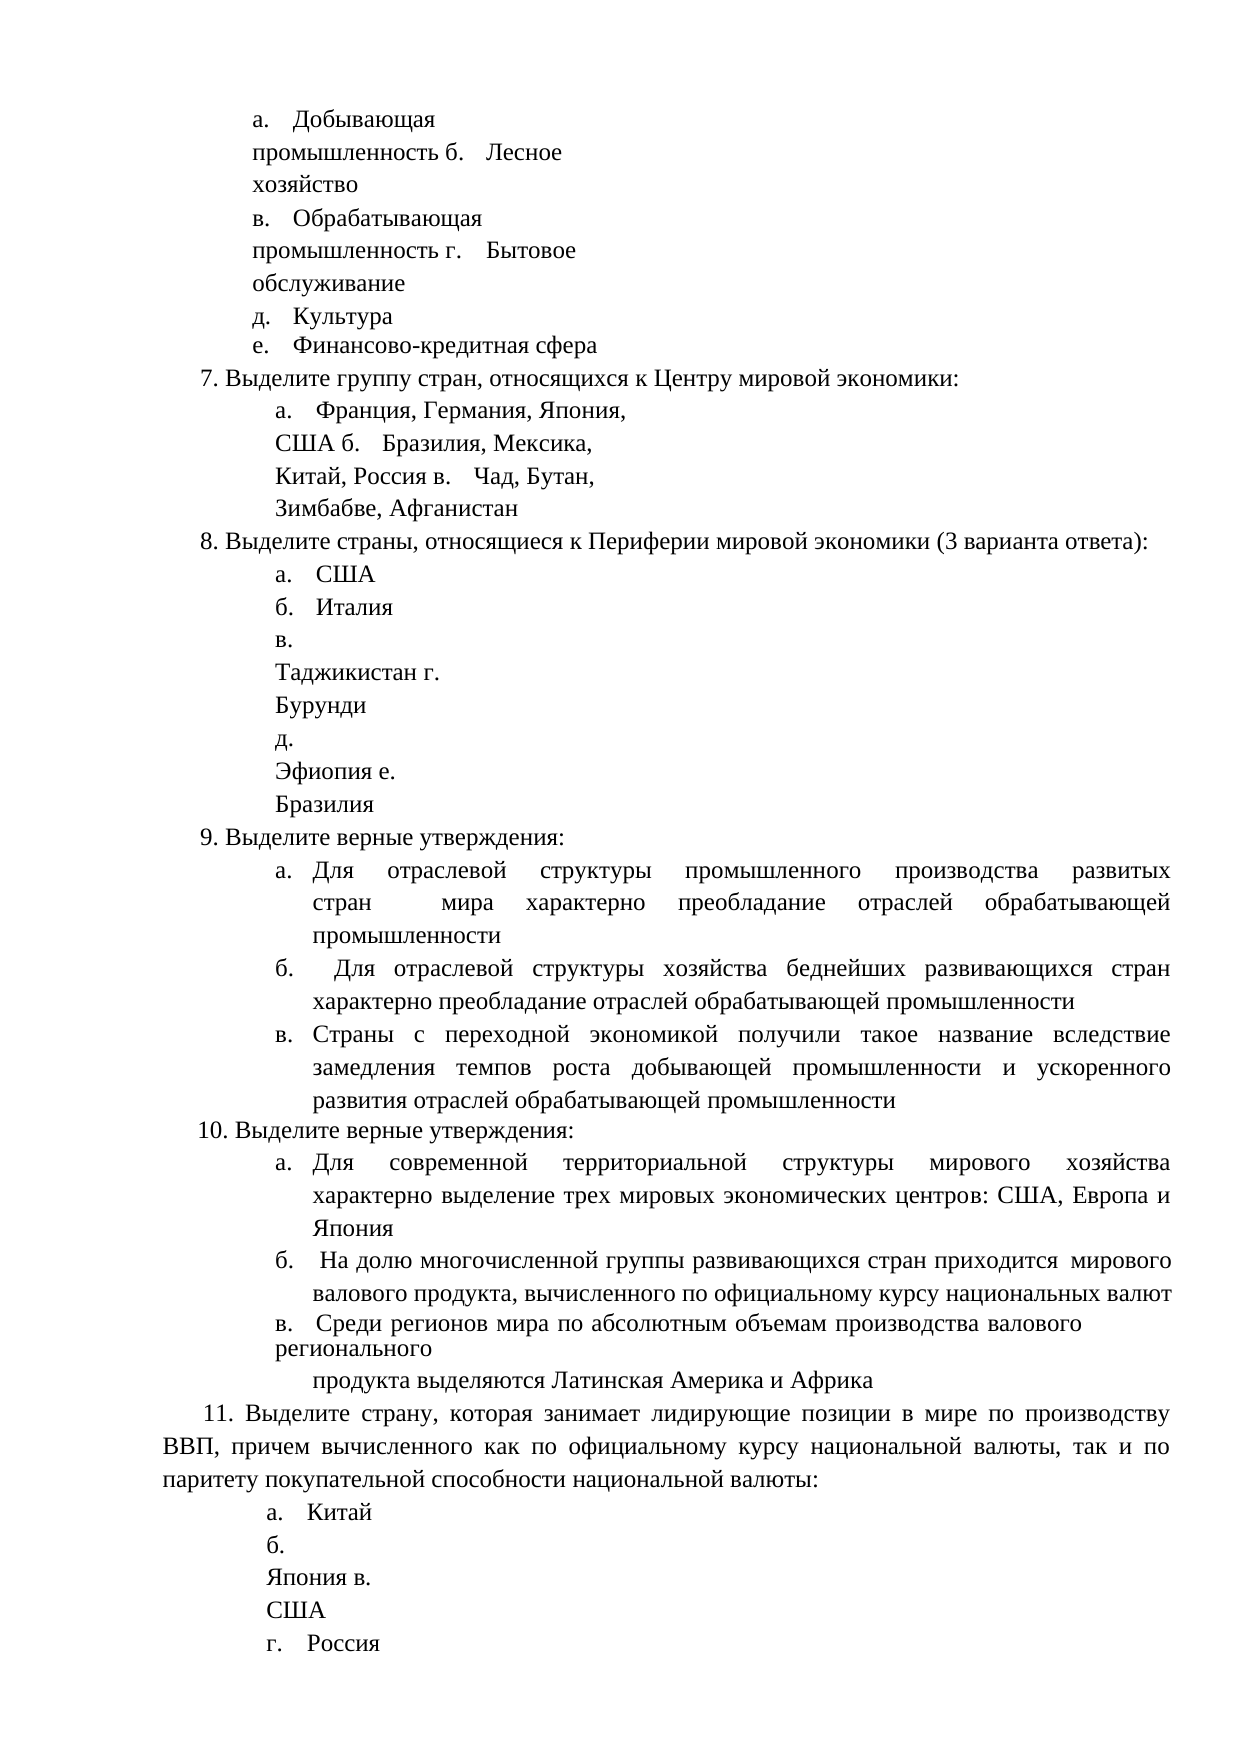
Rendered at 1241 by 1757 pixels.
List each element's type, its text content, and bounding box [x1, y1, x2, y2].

text г. Россия [266, 1628, 1180, 1657]
text а. Франция, Германия, Япония, США б. Бразилия, Мексика, Китай, Россия в. Чад, Бутан, Зимбабве, Афганистан [275, 395, 662, 522]
text в. Обрабатывающая промышленность г. Бытовое обслуживание [252, 203, 667, 297]
text е. Финансово-кредитная сфера [252, 330, 1180, 358]
text а. США [275, 559, 1180, 588]
text д. Культура [252, 301, 1180, 330]
text а. Для современной территориальной структуры мирового хозяйства характерно выделение трех мировых экономических центров: США, Европа и Япония [275, 1147, 1171, 1241]
text д. Эфиопия е. Бразилия [275, 723, 408, 818]
text б. На долю многочисленной группы развивающихся стран приходится мирового валового продукта, вычисленного по официальному курсу национальных валют [275, 1246, 1172, 1307]
text 7. Выделите группу стран, относящихся к Центру мировой экономики: [200, 363, 1180, 391]
text а. Для отраслевой структуры промышленного производства развитых стран мира характерно преобладание отраслей обрабатывающей промышленности [275, 855, 1171, 949]
text продукта выделяются Латинская Америка и Африка [312, 1365, 1180, 1394]
text в. Таджикистан г. Бурунди [275, 624, 447, 719]
text б. Для отраслевой структуры хозяйства беднейших развивающихся стран характерно преобладание отраслей обрабатывающей промышленности [275, 953, 1171, 1015]
text а. Китай [266, 1497, 1180, 1526]
text 8. Выделите страны, относящиеся к Периферии мировой экономики (3 варианта ответа): [200, 526, 1180, 555]
text 9. Выделите верные утверждения: [200, 822, 1180, 851]
text а. Добывающая промышленность б. Лесное хозяйство [252, 104, 624, 198]
text 11. Выделите страну, которая занимает лидирующие позиции в мире по производству ВВП, причем вычисленного как по официальному курсу национальной валюты, так и по паритету покупательной способности национальной валюты: [162, 1398, 1170, 1493]
text 10. Выделите верные утверждения: [197, 1118, 1180, 1143]
text в. Страны с переходной экономикой получили такое название вследствие замедления темпов роста добывающей промышленности и ускоренного развития отраслей обрабатывающей промышленности [275, 1019, 1171, 1114]
text в. Среди регионов мира по абсолютным объемам производства валового регионального [275, 1312, 1180, 1362]
text б. Италия [275, 592, 1180, 621]
text б. Япония в. США [266, 1530, 382, 1624]
